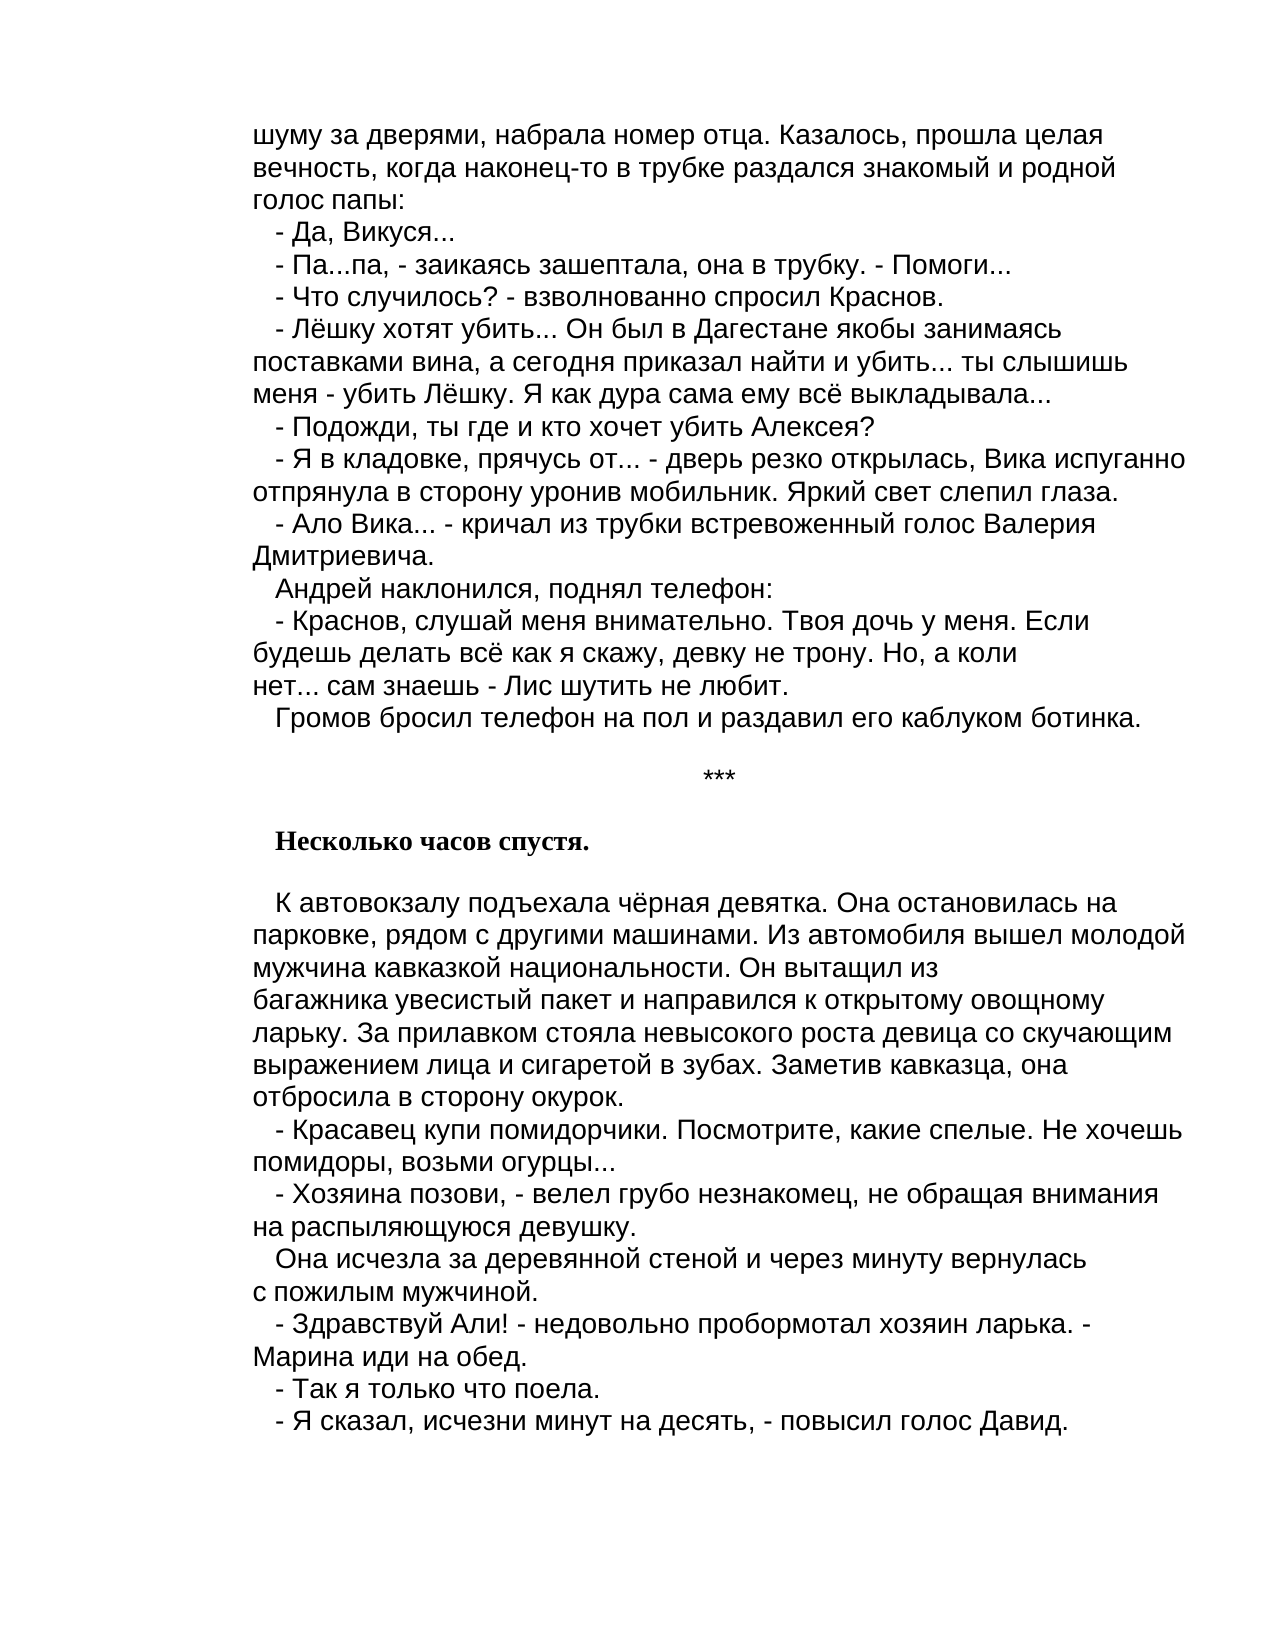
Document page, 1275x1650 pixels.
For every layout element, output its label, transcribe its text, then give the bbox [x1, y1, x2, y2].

text - Па...па, - заикаясь зашептала, она в трубку. - Помоги... [252, 248, 1186, 280]
text - Ало Вика... - кричал из трубки встревоженный голос Валерия Дмитриевича. [252, 507, 1186, 572]
text Громов бросил телефон на пол и раздавил его каблуком ботинка. [252, 701, 1186, 734]
text - Хозяина позови, - велел грубо незнакомец, не обращая внимания на распыляющуюся девушку. [252, 1177, 1186, 1242]
text - Так я только что поела. [252, 1372, 1186, 1404]
text - Да, Викуся... [252, 215, 1186, 248]
subtitle Несколько часов спустя. [177, 824, 1186, 857]
text - Лёшку хотят убить... Он был в Дагестане якобы занимаясь поставками вина, а сегодня приказал найти и убить... ты слышишь меня - убить Лёшку. Я как дура сама ему всё выкладывала... [252, 312, 1186, 410]
text - Подожди, ты где и кто хочет убить Алексея? [252, 410, 1186, 442]
text - Я в кладовке, прячусь от... - дверь резко открылась, Вика испуганно отпрянула в сторону уронив мобильник. Яркий свет слепил глаза. [252, 442, 1186, 507]
text - Красавец купи помидорчики. Посмотрите, какие спелые. Не хочешь помидоры, возьми огурцы... [252, 1113, 1186, 1177]
text *** [252, 763, 1186, 795]
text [252, 118, 1186, 215]
text Андрей наклонился, поднял телефон: [252, 572, 1186, 604]
text - Что случилось? - взволнованно спросил Краснов. [252, 280, 1186, 312]
text - Я сказал, исчезни минут на десять, - повысил голос Давид. [252, 1404, 1186, 1437]
text К автовокзалу подъехала чёрная девятка. Она остановилась на парковке, рядом с другими машинами. Из автомобиля вышел молодой мужчина кавказкой национальности. Он вытащил из багажника увесистый пакет и направился к открытому овощному ларьку. За прилавком стояла невысокого роста девица со скучающим выражением лица и сигаретой в зубах. Заметив кавказца, она отбросила в сторону окурок. [252, 886, 1186, 1113]
text Она исчезла за деревянной стеной и через минуту вернулась с пожилым мужчиной. [252, 1242, 1186, 1307]
text - Здравствуй Али! - недовольно пробормотал хозяин ларька. - Марина иди на обед. [252, 1307, 1186, 1372]
text - Краснов, слушай меня внимательно. Твоя дочь у меня. Если будешь делать всё как я скажу, девку не трону. Но, а коли нет... сам знаешь - Лис шутить не любит. [252, 604, 1186, 701]
